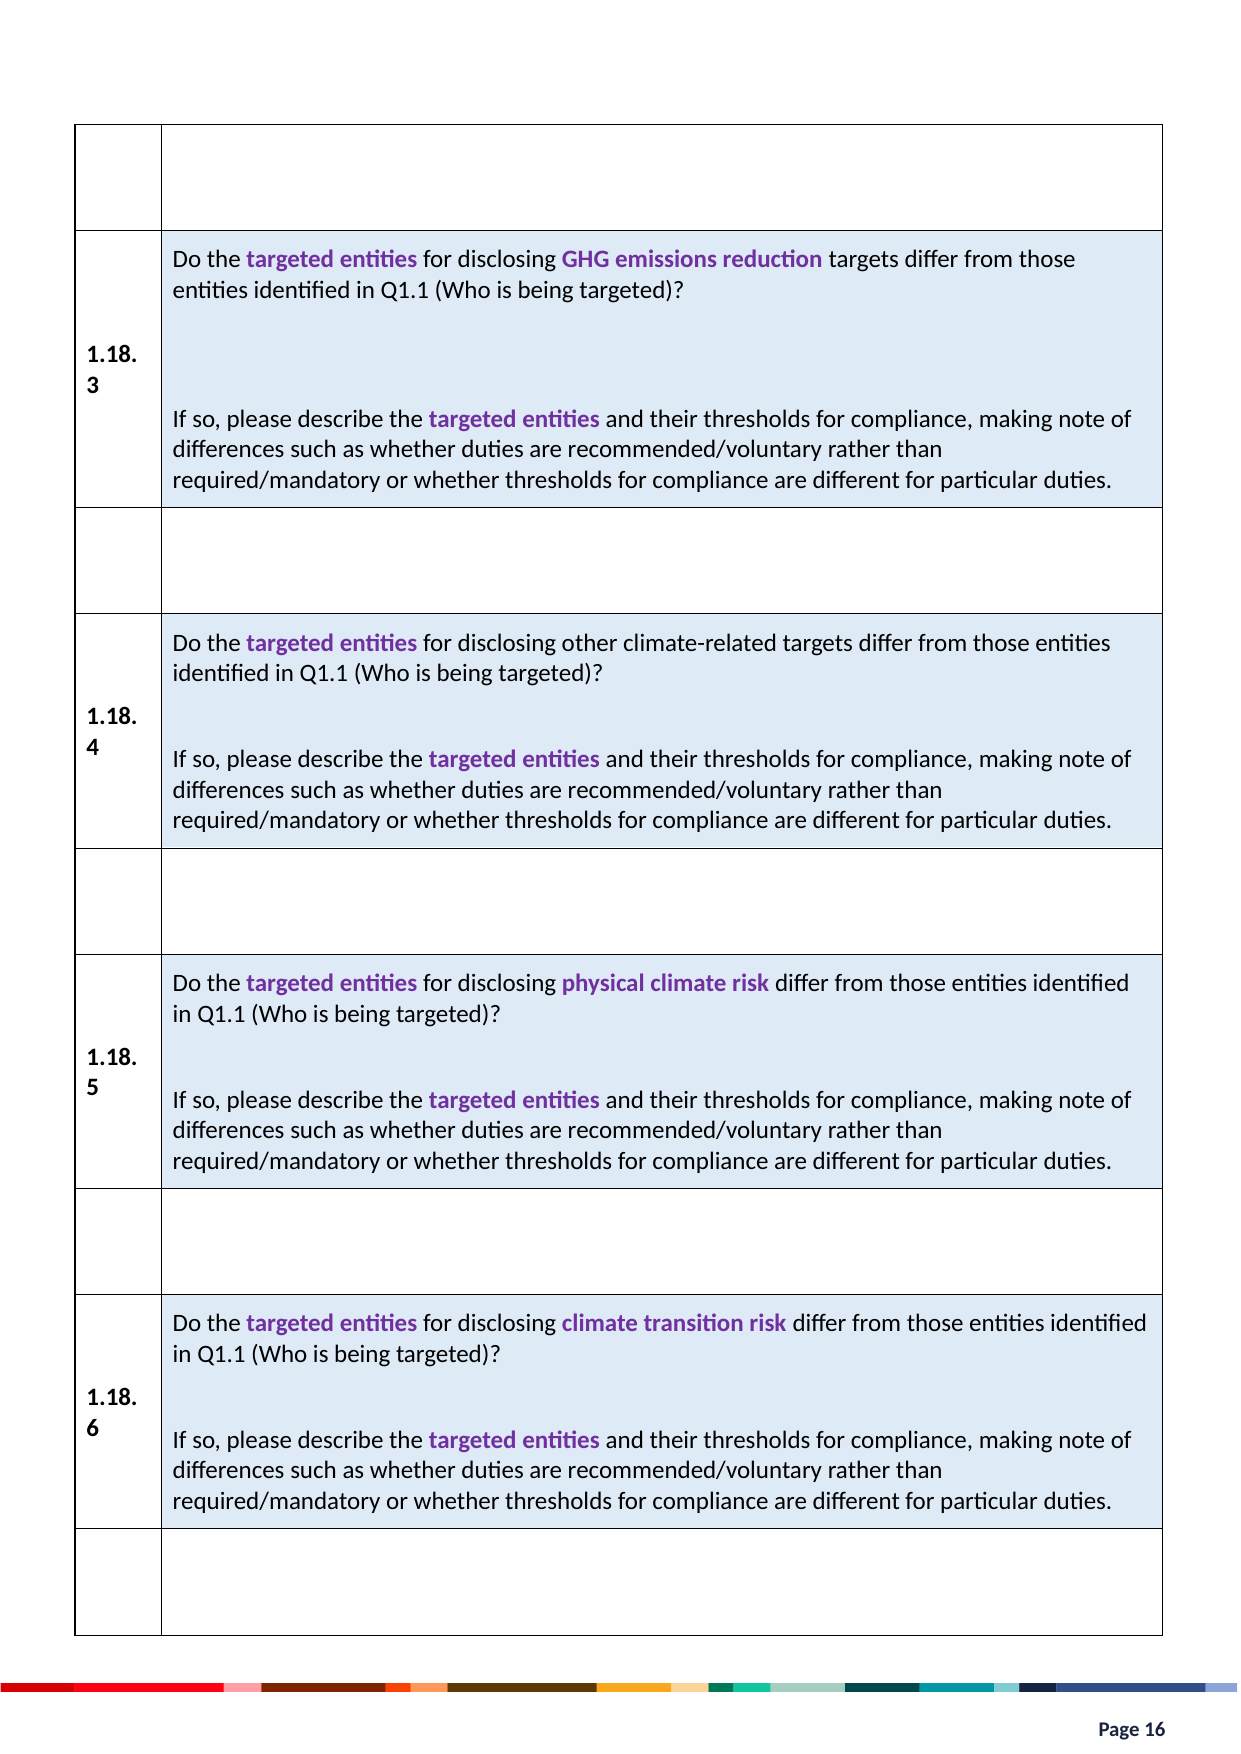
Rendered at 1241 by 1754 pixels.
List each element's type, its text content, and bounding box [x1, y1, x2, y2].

table_cell 1.18.6 [76, 1295, 161, 1528]
table_cell [162, 849, 1162, 954]
table_cell [162, 508, 1162, 613]
picture [0, 1683, 1236, 1692]
table_cell [76, 508, 161, 613]
table_cell Do the targeted entities for disclosing physical climate risk differ from those entities identified in Q1.1 (Who is being targeted)? If so, please describe the targeted entities and their thresholds for compliance, making note of differences such as whether duties are recommended/voluntary rather than required/mandatory or whether thresholds for compliance are different for particular duties. [162, 955, 1162, 1188]
table_cell [76, 1189, 161, 1294]
table_cell 1.18.3 [76, 231, 161, 507]
table_cell [76, 1529, 161, 1634]
table_cell Do the targeted entities for disclosing GHG emissions reduction targets differ from those entities identified in Q1.1 (Who is being targeted)? If so, please describe the targeted entities and their thresholds for compliance, making note of differences such as whether duties are recommended/voluntary rather than required/mandatory or whether thresholds for compliance are different for particular duties. [162, 231, 1162, 507]
table_cell 1.18.4 [76, 614, 161, 847]
table_cell Do the targeted entities for disclosing climate transition risk differ from those entities identified in Q1.1 (Who is being targeted)? If so, please describe the targeted entities and their thresholds for compliance, making note of differences such as whether duties are recommended/voluntary rather than required/mandatory or whether thresholds for compliance are different for particular duties. [162, 1295, 1162, 1528]
table_cell [162, 125, 1162, 230]
table_cell [76, 849, 161, 954]
table_cell 1.18.5 [76, 955, 161, 1188]
table_cell [162, 1529, 1162, 1634]
table_cell [76, 125, 161, 230]
table_cell [162, 1189, 1162, 1294]
table_cell Do the targeted entities for disclosing other climate-related targets differ from those entities identified in Q1.1 (Who is being targeted)? If so, please describe the targeted entities and their thresholds for compliance, making note of differences such as whether duties are recommended/voluntary rather than required/mandatory or whether thresholds for compliance are different for particular duties. [162, 614, 1162, 847]
